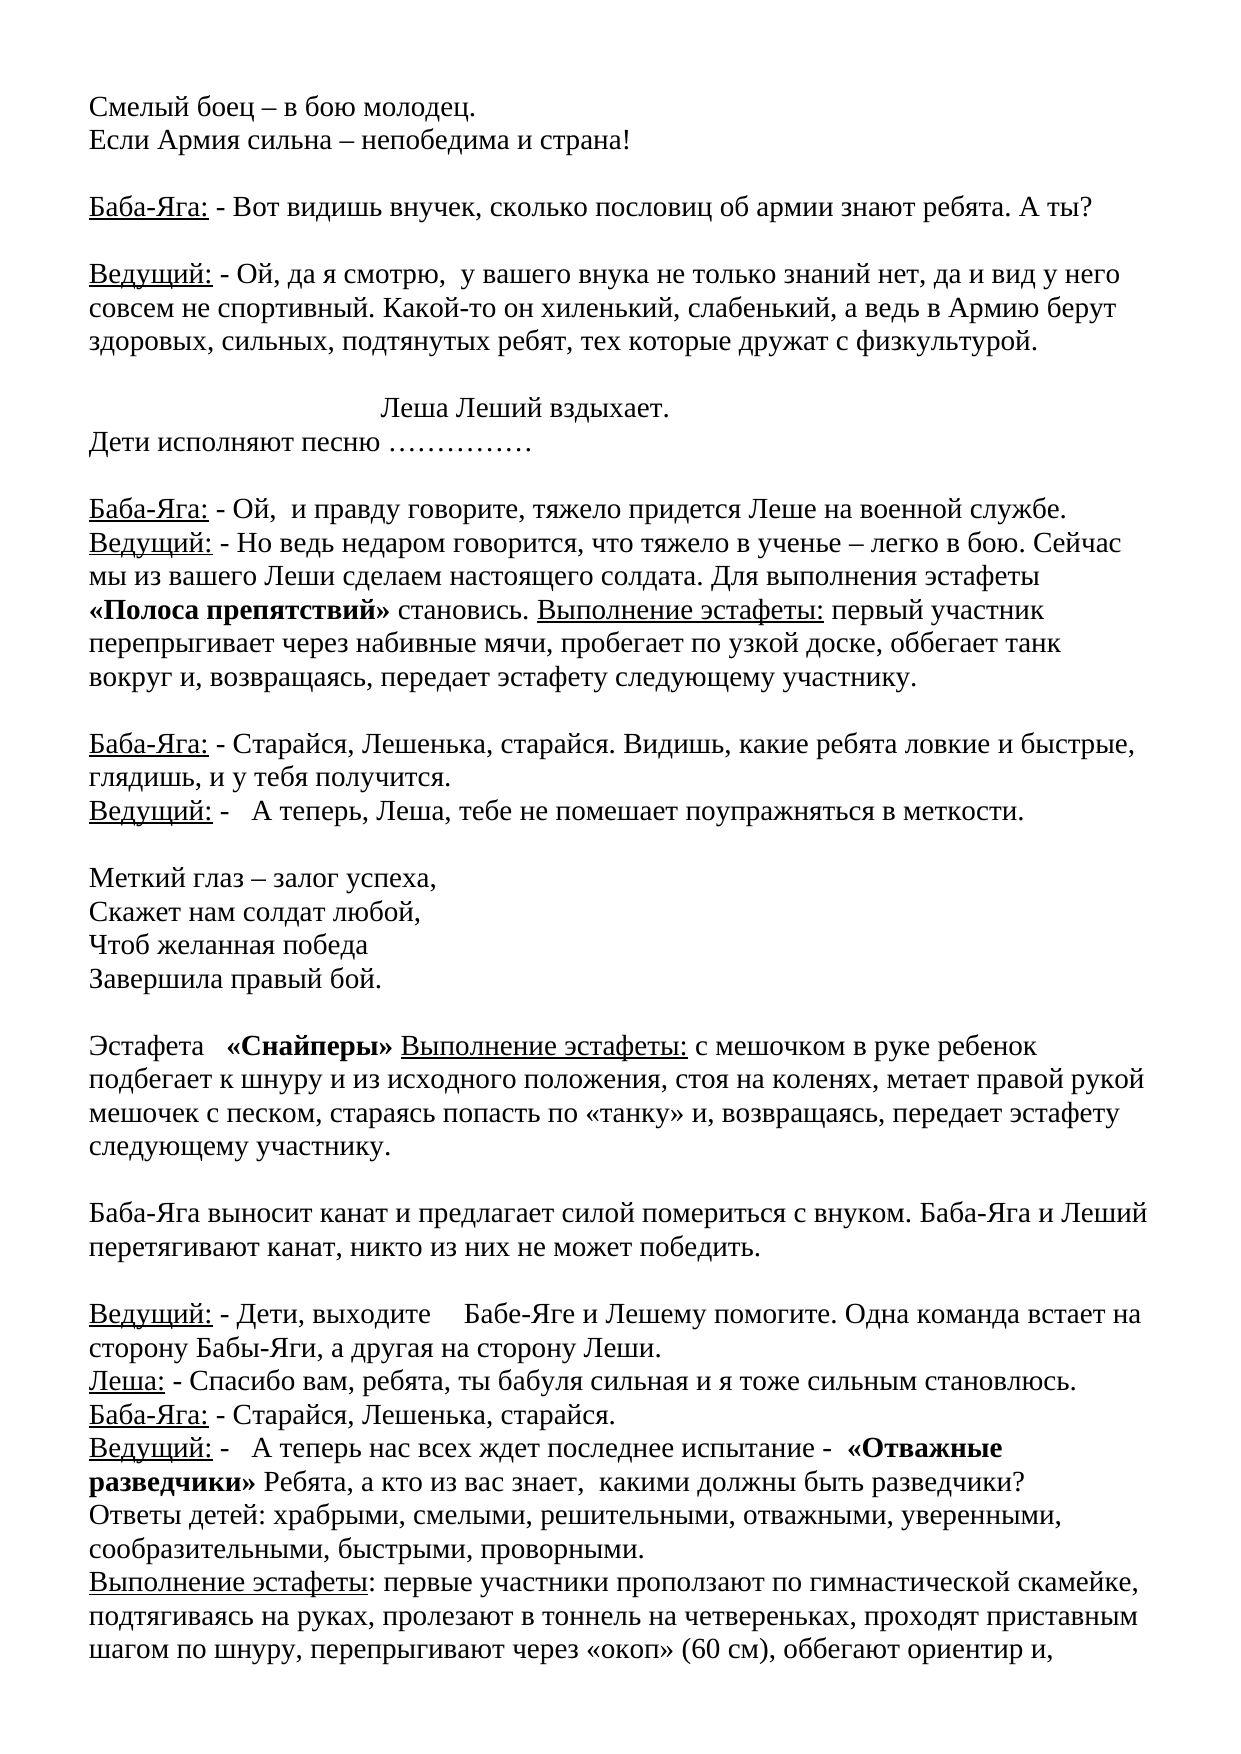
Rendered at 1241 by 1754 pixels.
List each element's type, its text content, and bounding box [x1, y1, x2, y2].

text Смелый боец – в бою молодец. [89, 89, 1152, 122]
text Баба-Яга: - Старайся, Лешенька, старайся. Видишь, какие ребята ловкие и быстрые, глядишь, и у тебя получится. [89, 726, 1152, 793]
text Ведущий: - А теперь нас всех ждет последнее испытание - «Отважные разведчики» Ребята, а кто из вас знает, какими должны быть разведчики? [89, 1430, 1152, 1497]
text Эстафета «Снайперы» Выполнение эстафеты: с мешочком в руке ребенок подбегает к шнуру и из исходного положения, стоя на коленях, метает правой рукой мешочек с песком, стараясь попасть по «танку» и, возвращаясь, передает эстафету следующему участнику. [89, 1028, 1152, 1162]
text Чтоб желанная победа [89, 927, 1152, 961]
text Ведущий: - Но ведь недаром говорится, что тяжело в ученье – легко в бою. Сейчас мы из вашего Леши сделаем настоящего солдата. Для выполнения эстафеты «Полоса препятствий» становись. Выполнение эстафеты: первый участник перепрыгивает через набивные мячи, пробегает по узкой доске, оббегает танк вокруг и, возвращаясь, передает эстафету следующему участнику. [89, 525, 1152, 692]
text Баба-Яга: - Вот видишь внучек, сколько пословиц об армии знают ребята. А ты? [89, 189, 1152, 223]
text Если Армия сильна – непобедима и страна! [89, 122, 1152, 156]
text Ведущий: - Ой, да я смотрю, у вашего внука не только знаний нет, да и вид у него совсем не спортивный. Какой-то он хиленький, слабенький, а ведь в Армию берут здоровых, сильных, подтянутых ребят, тех которые дружат с физкультурой. [89, 256, 1152, 357]
text Баба-Яга: - Старайся, Лешенька, старайся. [89, 1397, 1152, 1430]
text Леша Леший вздыхает. [89, 391, 1152, 424]
text Скажет нам солдат любой, [89, 894, 1152, 927]
text Ведущий: - А теперь, Леша, тебе не помешает поупражняться в меткости. [89, 793, 1152, 827]
text Баба-Яга выносит канат и предлагает силой помериться с внуком. Баба-Яга и Леший перетягивают канат, никто из них не может победить. [89, 1196, 1152, 1263]
text Леша: - Спасибо вам, ребята, ты бабуля сильная и я тоже сильным становлюсь. [89, 1363, 1152, 1397]
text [89, 1564, 1152, 1665]
text Ведущий: - Дети, выходите Бабе-Яге и Лешему помогите. Одна команда встает на сторону Бабы-Яги, а другая на сторону Леши. [89, 1296, 1152, 1363]
text Меткий глаз – залог успеха, [89, 860, 1152, 894]
text Дети исполняют песню …………… [89, 424, 1152, 458]
text Баба-Яга: - Ой, и правду говорите, тяжело придется Леше на военной службе. [89, 491, 1152, 525]
text Завершила правый бой. [89, 961, 1152, 994]
text Ответы детей: храбрыми, смелыми, решительными, отважными, уверенными, сообразительными, быстрыми, проворными. [89, 1497, 1152, 1564]
